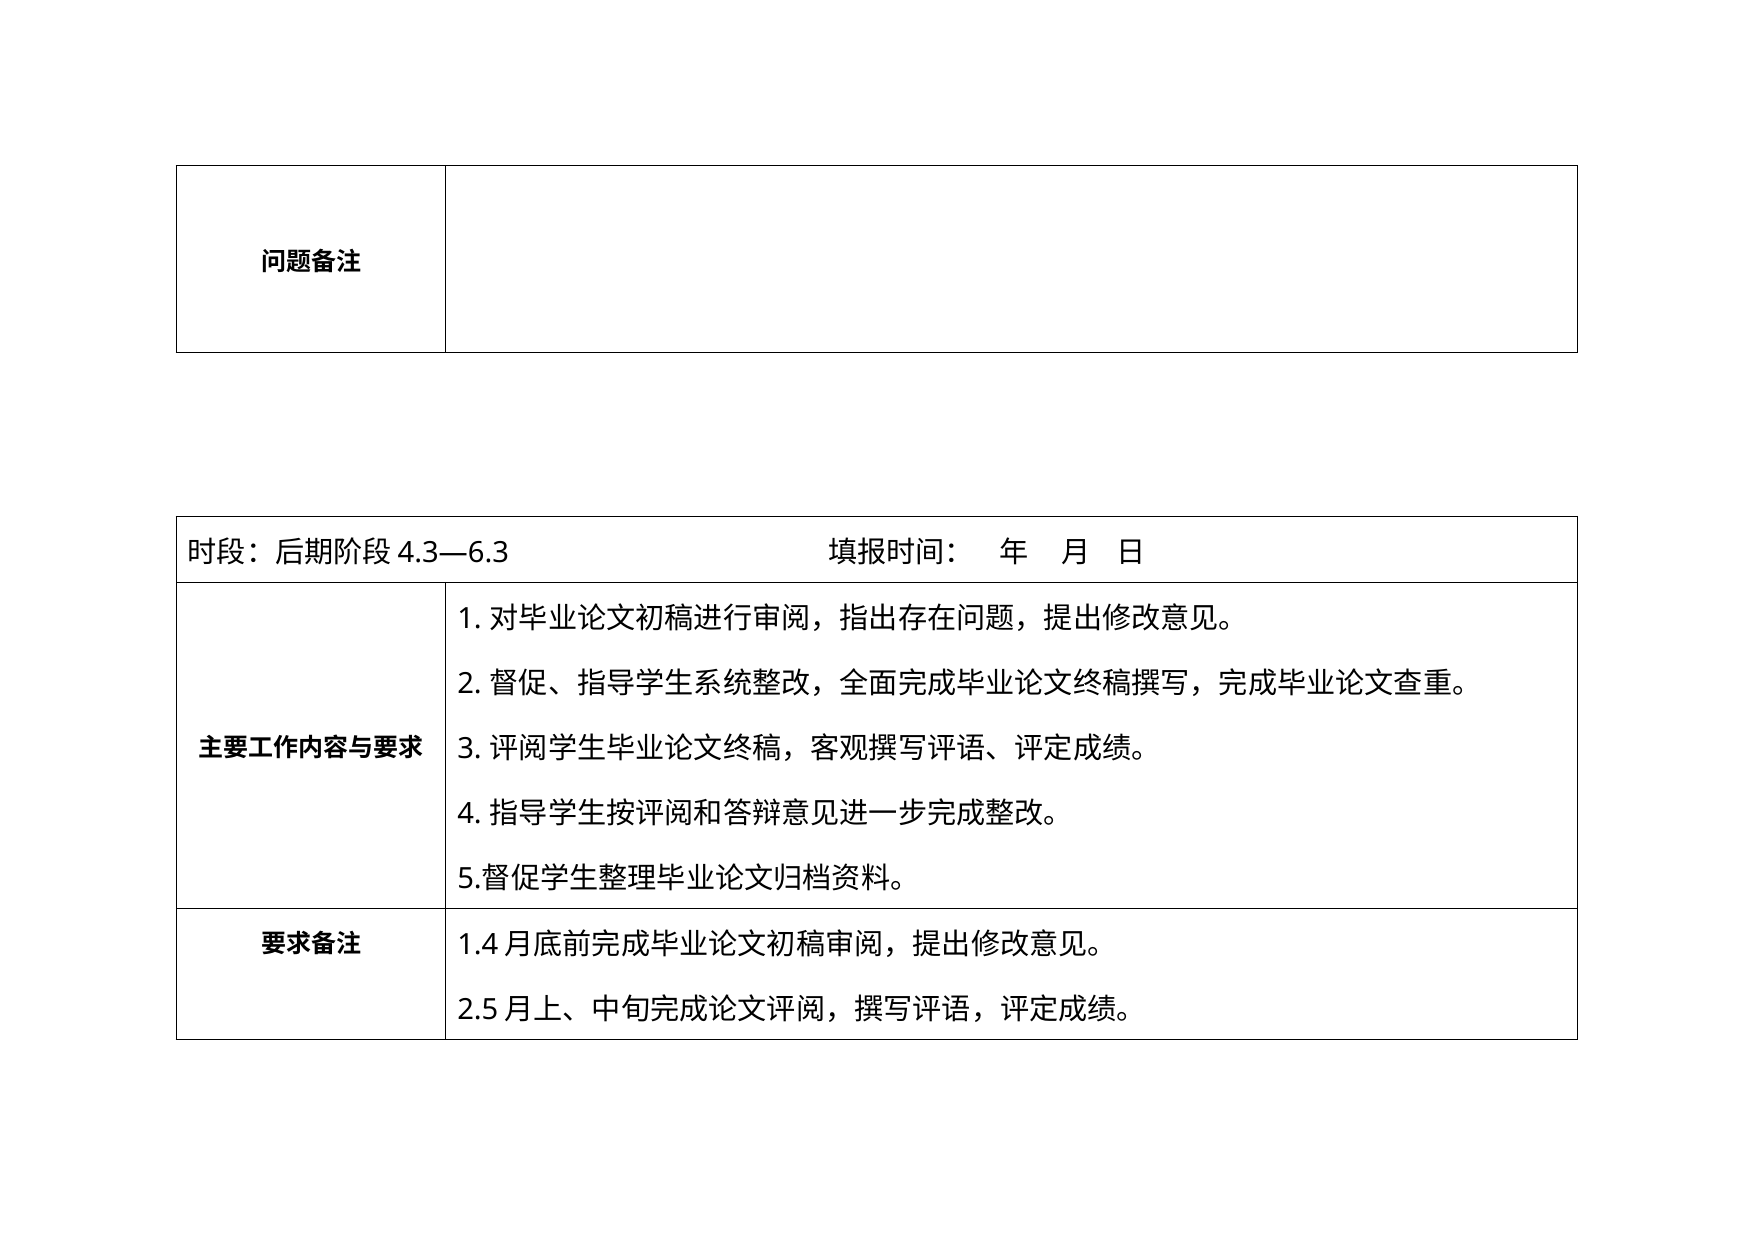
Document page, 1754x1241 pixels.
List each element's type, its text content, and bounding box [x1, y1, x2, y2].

table_cell 对毕业论文初稿进行审阅，指出存在问题，提出修改意见。 督促、指导学生系统整改，全面完成毕业论文终稿撰写，完成毕业论文查重。 评阅学生毕业论文终稿，客观撰写评语、评定成绩。 指导学生按评阅和答辩意见进一步完成整改。 5.督促学生整理毕业论文归档资料。 [446, 583, 1577, 908]
table_header 时段：后期阶段4.3—6.3 填报时间： 年 月 日 [177, 517, 1577, 582]
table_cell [446, 909, 1577, 1039]
table_cell 主要工作内容与要求 [177, 583, 445, 908]
table_cell 问题备注 [177, 166, 445, 352]
table_cell 要求备注 [177, 909, 445, 1039]
table_cell [446, 166, 1577, 352]
